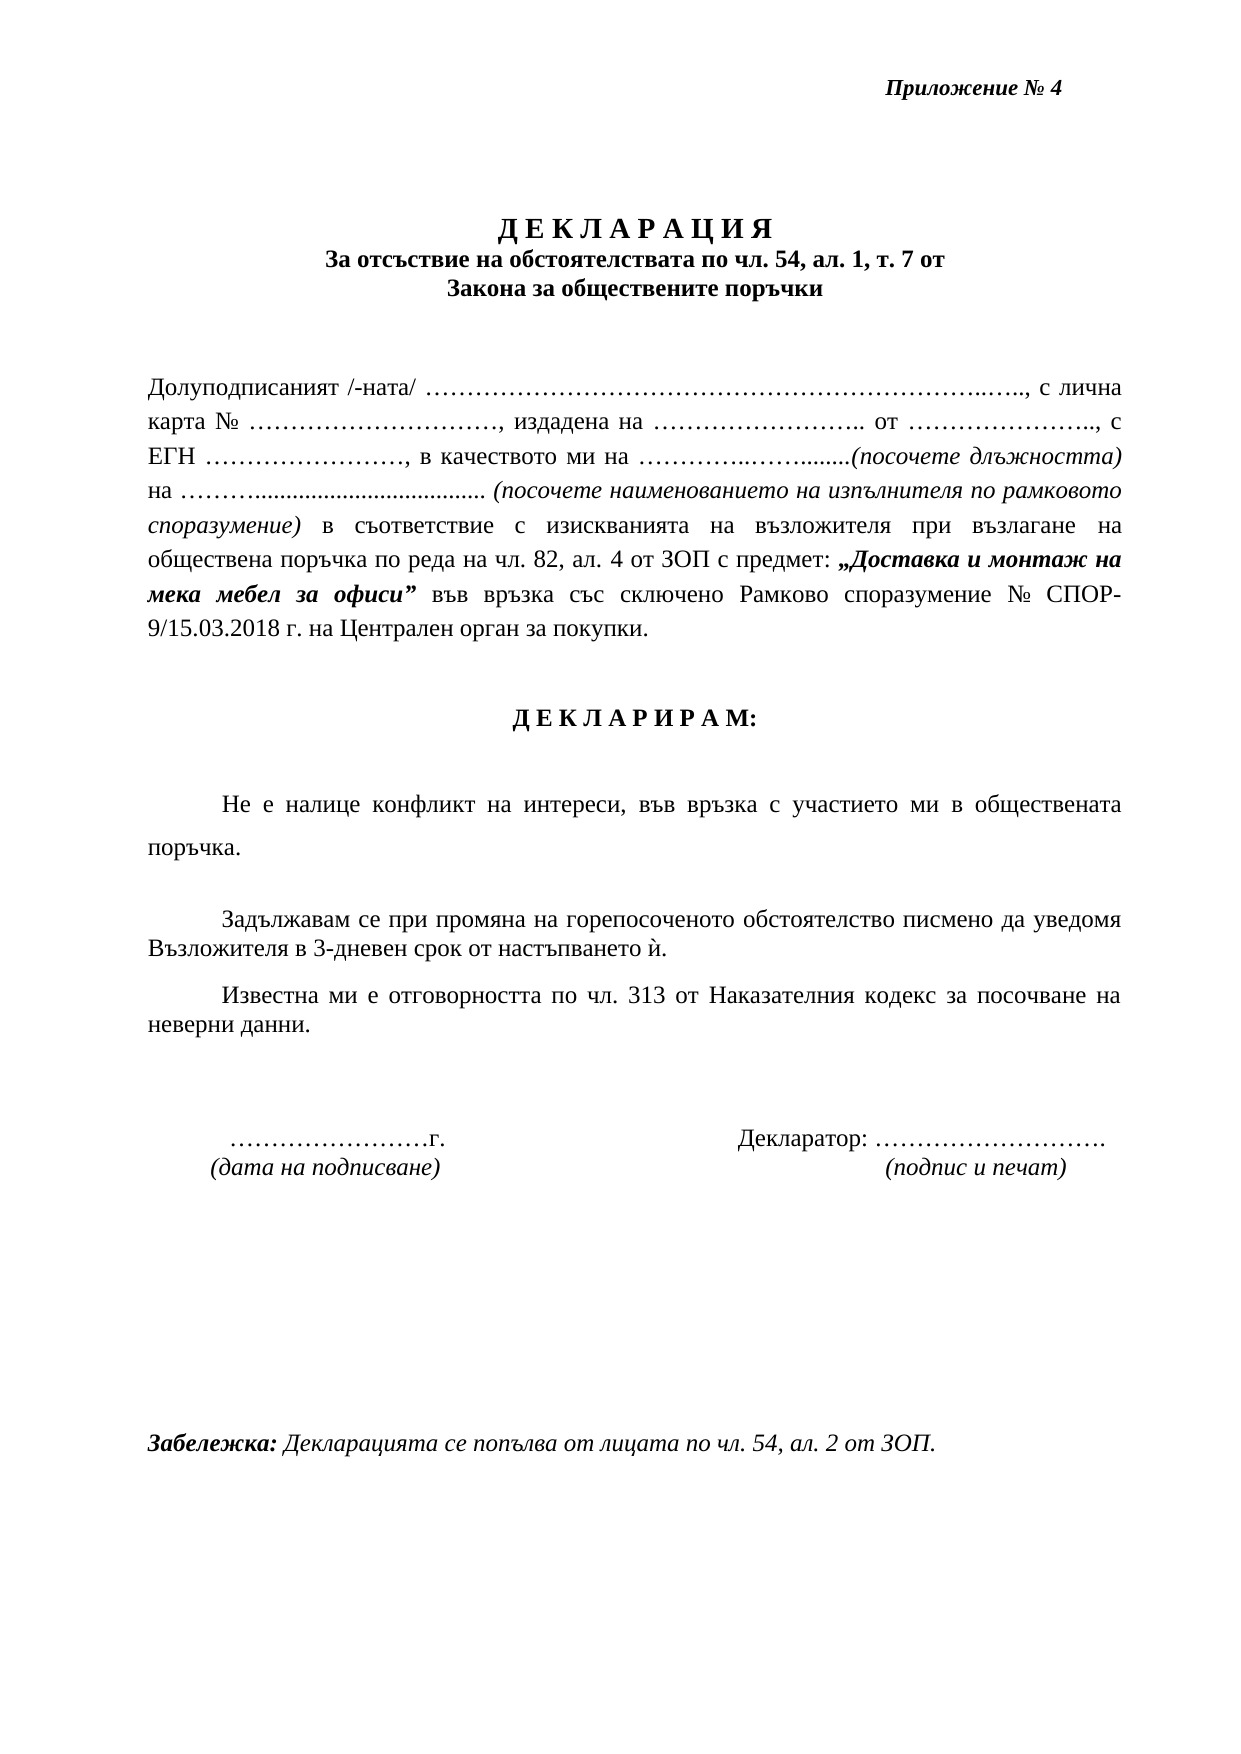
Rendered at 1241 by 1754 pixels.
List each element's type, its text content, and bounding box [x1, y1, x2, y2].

text Д Е К Л А Р А Ц И Я [148, 211, 1122, 244]
text (дата на подписване) (подпис и печат) [148, 1152, 1122, 1181]
text ……………………г. Декларатор: ………………………. [148, 1123, 1122, 1152]
text Не е налице конфликт на интереси, във връзка с участието ми в обществената поръчка. [148, 789, 1122, 861]
text Задължавам се при промяна на горепосоченото обстоятелство писмено да уведомя Възложителя в 3-дневен срок от настъпването ѝ. [148, 904, 1122, 962]
text Долуподписаният /-ната/ …………………………………………………………..….., с лична карта № …………………………, издадена на …………………….. от ………………….., с ЕГН ……………………, в качеството ми на …………..……........(посочете длъжността) на ………..................................... (посочете наименованието на изпълнителя по рамковото споразумение) в съответствие с изискванията на възложителя при възлагане на обществена поръчка по реда на чл. 82, ал. 4 от ЗОП с предмет: „Доставка и монтаж на мека мебел за офиси” във връзка със сключено Рамково споразумение № СПОР-9/15.03.2018 г. на Централен орган за покупки. [148, 372, 1122, 642]
text Известна ми е отговорността по чл. 313 от Наказателния кодекс за посочване на неверни данни. [148, 980, 1122, 1038]
text Закона за обществените поръчки [148, 273, 1122, 302]
text Забележка: Декларацията се попълва от лицата по чл. 54, ал. 2 от ЗОП. [148, 1428, 1122, 1456]
text Д Е К Л А Р И Р А М: [148, 703, 1122, 732]
text За отсъствие на обстоятелствата по чл. 54, ал. 1, т. 7 от [148, 244, 1122, 273]
